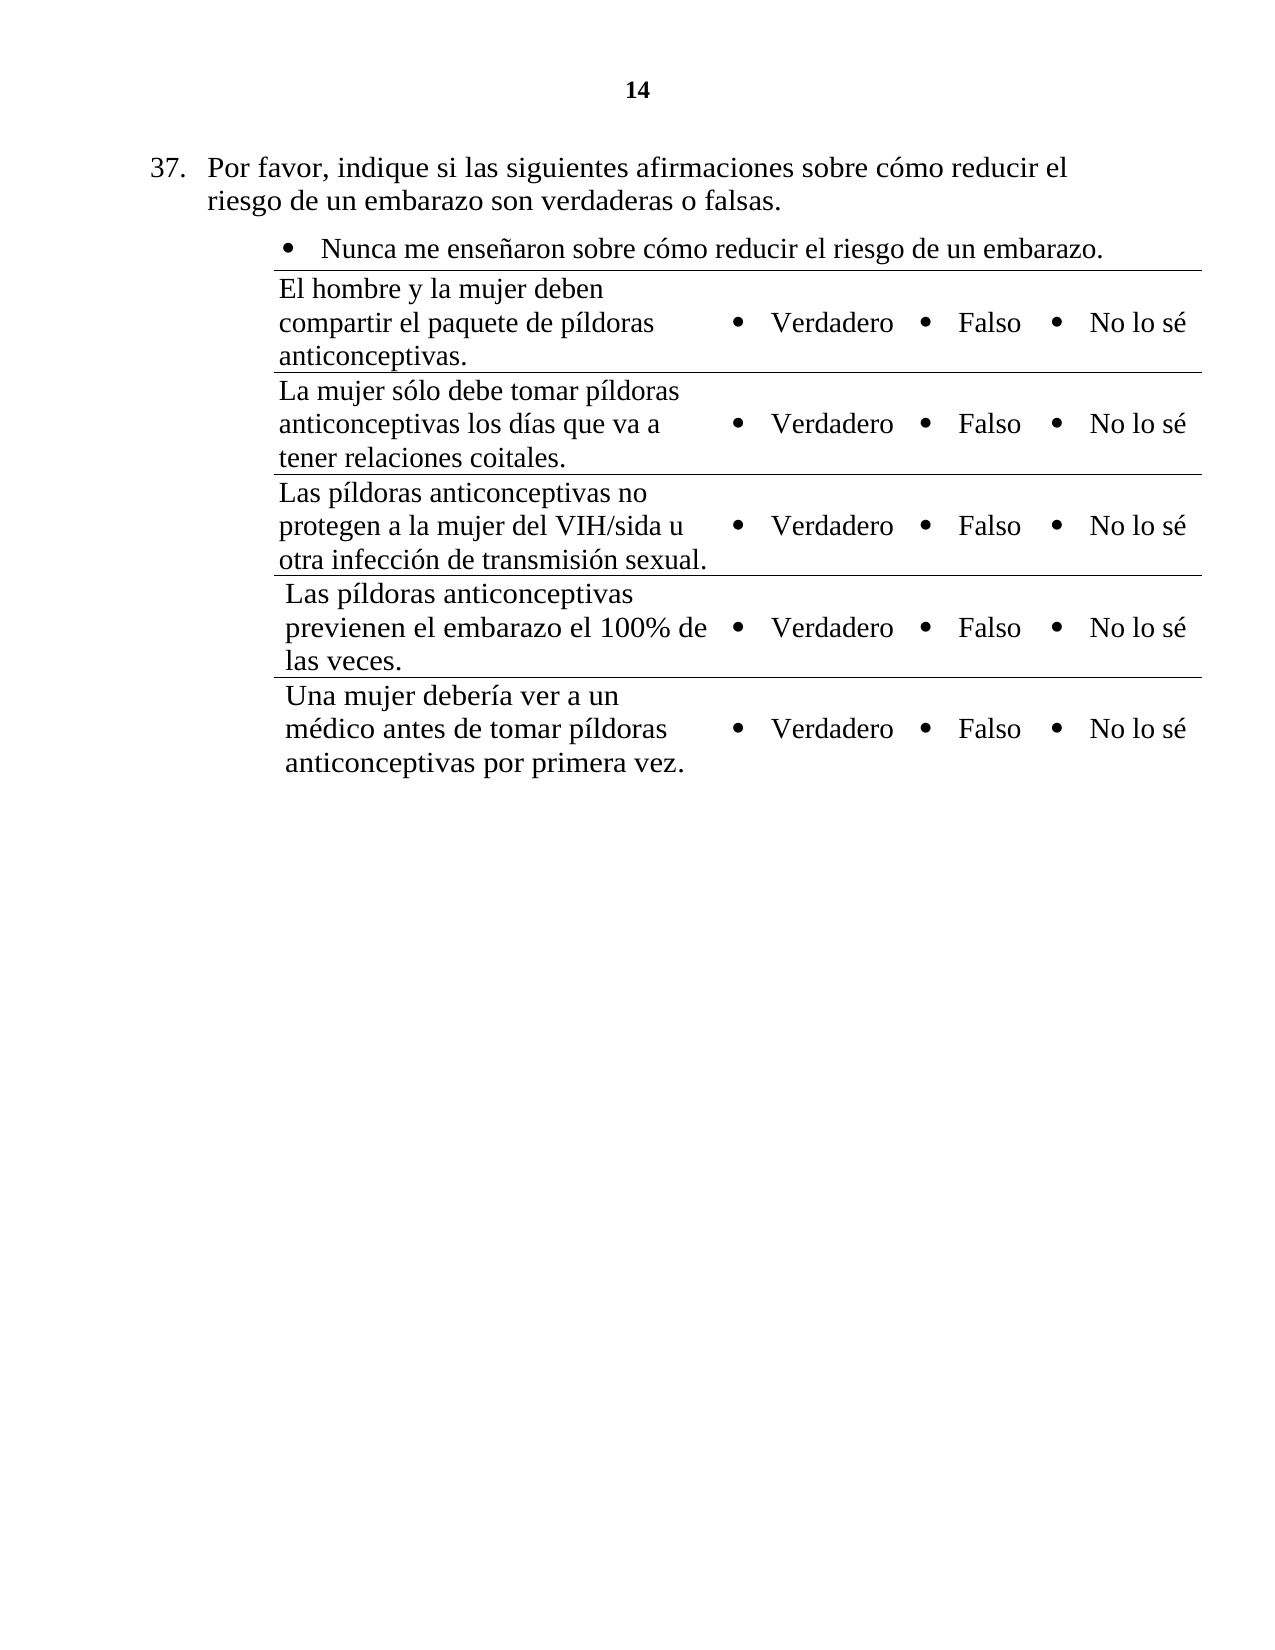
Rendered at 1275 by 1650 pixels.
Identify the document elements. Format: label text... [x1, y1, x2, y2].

table_cell Falso [911, 271, 1042, 372]
table_cell Verdadero [724, 475, 911, 575]
table_cell Verdadero [724, 271, 911, 372]
table_cell No lo sé [1043, 373, 1202, 474]
table_header Nunca me enseñaron sobre cómo reducir el riesgo de un embarazo. [274, 225, 1202, 270]
table_cell El hombre y la mujer deben compartir el paquete de píldoras anticonceptivas. [274, 271, 724, 372]
table_cell La mujer sólo debe tomar píldoras anticonceptivas los días que va a tener relaciones coitales. [274, 373, 724, 474]
table_cell Una mujer debería ver a un médico antes de tomar píldoras anticonceptivas por primera vez. [274, 678, 724, 779]
table_cell No lo sé [1043, 576, 1202, 677]
table_cell Verdadero [724, 373, 911, 474]
table_cell No lo sé [1043, 678, 1202, 779]
table_cell Falso [911, 475, 1042, 575]
table_cell Las píldoras anticonceptivas previenen el embarazo el 100% de las veces. [274, 576, 724, 677]
table_cell Verdadero [724, 678, 911, 779]
table_cell No lo sé [1043, 271, 1202, 372]
table_cell Verdadero [724, 576, 911, 677]
table_cell Falso [911, 373, 1042, 474]
table_cell Falso [911, 678, 1042, 779]
table_cell Las píldoras anticonceptivas no protegen a la mujer del VIH/sida u otra infección de transmisión sexual. [274, 475, 724, 575]
list Por favor, indique si las siguientes afirmaciones sobre cómo reducir el riesgo de un embarazo son verdaderas o falsas. [150, 150, 1125, 217]
table_cell Falso [911, 576, 1042, 677]
table_cell No lo sé [1043, 475, 1202, 575]
